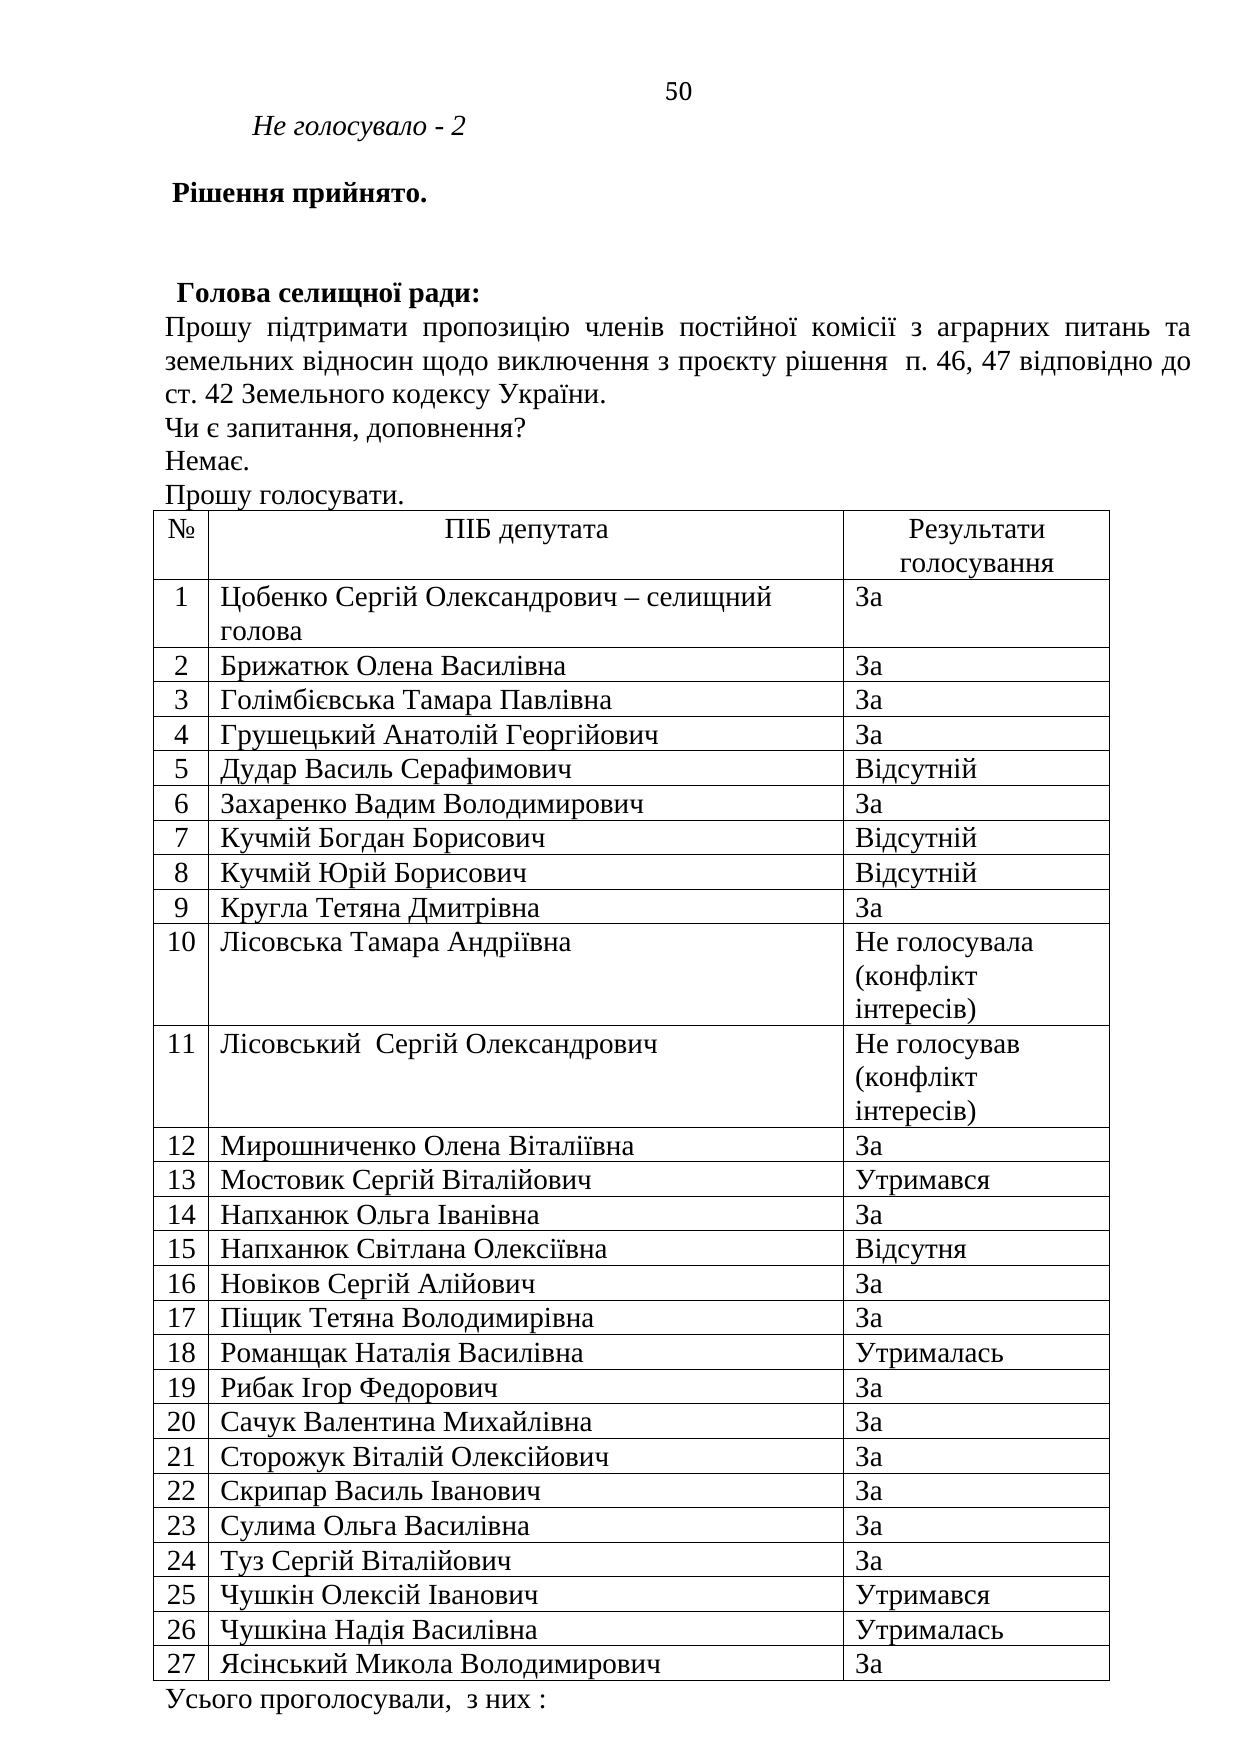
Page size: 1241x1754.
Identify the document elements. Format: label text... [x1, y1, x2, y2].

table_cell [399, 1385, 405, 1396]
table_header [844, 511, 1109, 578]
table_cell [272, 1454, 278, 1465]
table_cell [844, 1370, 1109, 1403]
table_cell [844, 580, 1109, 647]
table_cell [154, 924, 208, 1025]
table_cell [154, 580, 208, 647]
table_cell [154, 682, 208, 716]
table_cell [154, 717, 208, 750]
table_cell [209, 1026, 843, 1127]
text Усього проголосували, з них : [164, 1681, 1192, 1714]
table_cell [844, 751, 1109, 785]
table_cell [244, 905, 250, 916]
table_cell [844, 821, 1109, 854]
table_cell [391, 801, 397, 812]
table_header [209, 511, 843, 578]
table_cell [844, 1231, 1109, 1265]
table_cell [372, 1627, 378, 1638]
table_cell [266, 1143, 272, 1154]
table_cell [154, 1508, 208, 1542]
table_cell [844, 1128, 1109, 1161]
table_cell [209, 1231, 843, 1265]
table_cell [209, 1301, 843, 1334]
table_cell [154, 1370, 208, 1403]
text Прошу підтримати пропозицію членів постійної комісії з аграрних питань та земельних відносин щодо виключення з проєкту рішення п. 46, 47 відповідно до ст. 42 Земельного кодексу України. [164, 309, 1192, 410]
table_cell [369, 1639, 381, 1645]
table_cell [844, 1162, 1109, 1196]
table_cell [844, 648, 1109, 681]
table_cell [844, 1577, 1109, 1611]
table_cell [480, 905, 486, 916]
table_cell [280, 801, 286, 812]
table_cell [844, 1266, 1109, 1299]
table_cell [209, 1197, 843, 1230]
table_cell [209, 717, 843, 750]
text Прошу голосувати. [164, 477, 1192, 510]
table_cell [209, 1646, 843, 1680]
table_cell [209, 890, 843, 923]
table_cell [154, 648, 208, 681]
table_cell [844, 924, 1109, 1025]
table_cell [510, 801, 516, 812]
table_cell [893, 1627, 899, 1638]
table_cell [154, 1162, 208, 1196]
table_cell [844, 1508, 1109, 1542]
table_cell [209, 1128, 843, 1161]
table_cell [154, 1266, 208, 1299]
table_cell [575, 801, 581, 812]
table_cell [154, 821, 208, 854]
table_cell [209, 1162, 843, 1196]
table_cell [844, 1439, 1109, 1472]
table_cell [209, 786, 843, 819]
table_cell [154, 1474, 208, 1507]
text Чи є запитання, доповнення? [164, 410, 1192, 443]
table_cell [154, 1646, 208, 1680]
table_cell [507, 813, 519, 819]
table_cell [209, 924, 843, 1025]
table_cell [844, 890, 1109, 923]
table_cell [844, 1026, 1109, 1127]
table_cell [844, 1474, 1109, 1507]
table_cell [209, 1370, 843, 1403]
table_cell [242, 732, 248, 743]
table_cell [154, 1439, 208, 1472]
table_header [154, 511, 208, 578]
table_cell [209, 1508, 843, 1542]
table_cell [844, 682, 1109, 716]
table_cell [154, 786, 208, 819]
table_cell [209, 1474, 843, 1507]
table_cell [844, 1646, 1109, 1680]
text Не голосувало - 2 [252, 108, 1192, 141]
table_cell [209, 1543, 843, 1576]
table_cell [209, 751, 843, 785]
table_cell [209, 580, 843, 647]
text Рішення прийнято. [164, 175, 1192, 208]
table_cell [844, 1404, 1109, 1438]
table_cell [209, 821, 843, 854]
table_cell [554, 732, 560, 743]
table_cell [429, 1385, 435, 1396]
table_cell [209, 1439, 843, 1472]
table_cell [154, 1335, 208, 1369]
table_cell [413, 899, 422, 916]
text Немає. [164, 443, 1192, 477]
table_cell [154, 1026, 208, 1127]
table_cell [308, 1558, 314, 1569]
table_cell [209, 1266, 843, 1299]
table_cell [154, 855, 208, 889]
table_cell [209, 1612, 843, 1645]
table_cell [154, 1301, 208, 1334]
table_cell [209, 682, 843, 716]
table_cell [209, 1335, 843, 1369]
text Голова селищної ради: [176, 276, 1181, 309]
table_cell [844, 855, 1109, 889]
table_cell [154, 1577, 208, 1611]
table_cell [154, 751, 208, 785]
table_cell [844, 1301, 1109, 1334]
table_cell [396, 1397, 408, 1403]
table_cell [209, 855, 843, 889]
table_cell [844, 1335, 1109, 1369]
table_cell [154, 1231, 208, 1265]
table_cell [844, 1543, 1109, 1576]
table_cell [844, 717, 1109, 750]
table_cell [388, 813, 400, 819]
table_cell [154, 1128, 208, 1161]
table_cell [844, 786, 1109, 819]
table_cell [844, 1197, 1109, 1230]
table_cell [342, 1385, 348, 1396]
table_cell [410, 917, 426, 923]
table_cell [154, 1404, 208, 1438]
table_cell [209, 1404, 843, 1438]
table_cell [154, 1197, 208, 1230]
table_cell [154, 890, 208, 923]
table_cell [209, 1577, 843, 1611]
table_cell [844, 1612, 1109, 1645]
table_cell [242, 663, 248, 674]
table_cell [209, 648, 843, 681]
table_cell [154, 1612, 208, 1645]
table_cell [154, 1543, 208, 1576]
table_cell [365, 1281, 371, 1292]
